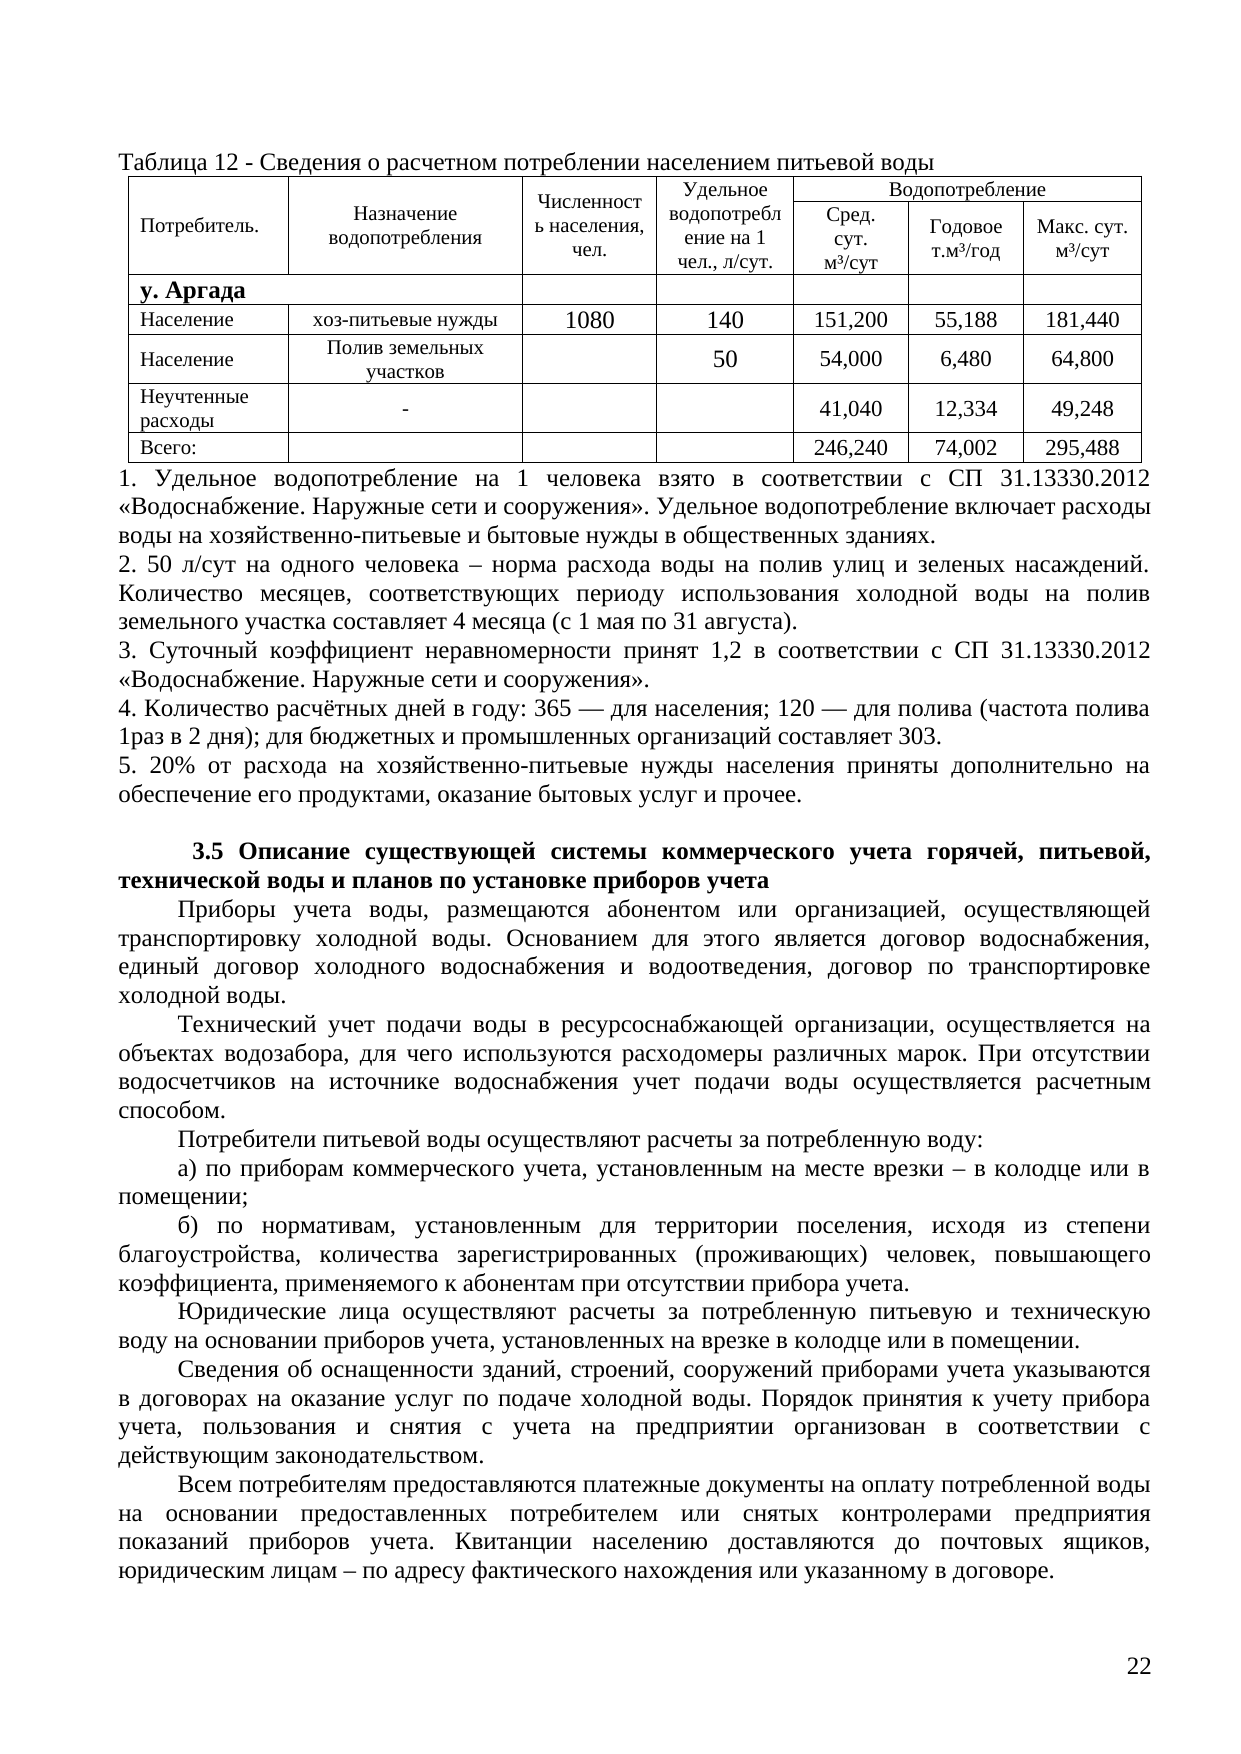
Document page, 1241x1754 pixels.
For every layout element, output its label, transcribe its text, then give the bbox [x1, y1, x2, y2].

table_cell 64,800 [1024, 335, 1141, 383]
text б) по нормативам, установленным для территории поселения, исходя из степени благоустройства, количества зарегистрированных (проживающих) человек, повышающего коэффициента, применяемого к абонентам при отсутствии прибора учета. [118, 1210, 1152, 1296]
table_cell Годовое т.м³/год [909, 202, 1023, 274]
text 1. Удельное водопотребление на 1 человека взято в соответствии с СП 31.13330.2012 «Водоснабжение. Наружные сети и сооружения». Удельное водопотребление включает расходы воды на хозяйственно-питьевые и бытовые нужды в общественных зданиях. [118, 463, 1152, 549]
subtitle 3.5 Описание существующей системы коммерческого учета горячей, питьевой, технической воды и планов по установке приборов учета [118, 836, 1152, 894]
table_cell [657, 384, 793, 432]
table_cell 151,200 [794, 305, 908, 333]
text Технический учет подачи воды в ресурсоснабжающей организации, осуществляется на объектах водозабора, для чего используются расходомеры различных марок. При отсутствии водосчетчиков на источнике водоснабжения учет подачи воды осуществляется расчетным способом. [118, 1009, 1152, 1124]
text Сведения об оснащенности зданий, строений, сооружений приборами учета указываются в договорах на оказание услуг по подаче холодной воды. Порядок принятия к учету прибора учета, пользования и снятия с учета на предприятии организован в соответствии с действующим законодательством. [118, 1354, 1152, 1469]
table_cell 74,002 [909, 433, 1023, 462]
table_cell [523, 335, 656, 383]
table_cell у. Аргада [129, 275, 522, 304]
table_cell 140 [657, 305, 793, 333]
table_cell 181,440 [1024, 305, 1141, 333]
table_cell Население [129, 335, 288, 383]
table_cell 246,240 [794, 433, 908, 462]
text 3. Суточный коэффициент неравномерности принят 1,2 в соответствии с СП 31.13330.2012 «Водоснабжение. Наружные сети и сооружения». [118, 635, 1152, 693]
table_header Потребитель. [129, 177, 288, 274]
text 5. 20% от расхода на хозяйственно-питьевые нужды населения приняты дополнительно на обеспечение его продуктами, оказание бытовых услуг и прочее. [118, 750, 1152, 808]
table_cell [1024, 275, 1141, 304]
table_header Водопотребление [794, 177, 1141, 201]
table_cell 12,334 [909, 384, 1023, 432]
table_cell 295,488 [1024, 433, 1141, 462]
table_cell [657, 433, 793, 462]
text а) по приборам коммерческого учета, установленным на месте врезки – в колодце или в помещении; [118, 1153, 1152, 1210]
table_cell хоз-питьевые нужды [289, 305, 522, 333]
table_cell Неучтенные расходы [129, 384, 288, 432]
text Юридические лица осуществляют расчеты за потребленную питьевую и техническую воду на основании приборов учета, установленных на врезке в колодце или в помещении. [118, 1296, 1152, 1354]
table_cell [523, 384, 656, 432]
text Всем потребителям предоставляются платежные документы на оплату потребленной воды на основании предоставленных потребителем или снятых контролерами предприятия показаний приборов учета. Квитанции населению доставляются до почтовых ящиков, юридическим лицам – по адресу фактического нахождения или указанному в договоре. [118, 1469, 1152, 1584]
table_cell [289, 433, 522, 462]
table_cell [794, 275, 908, 304]
table_cell 1080 [523, 305, 656, 333]
table_cell 54,000 [794, 335, 908, 383]
table_cell Всего: [129, 433, 288, 462]
text Приборы учета воды, размещаются абонентом или организацией, осуществляющей транспортировку холодной воды. Основанием для этого является договор водоснабжения, единый договор холодного водоснабжения и водоотведения, договор по транспортировке холодной воды. [118, 894, 1152, 1009]
text Потребители питьевой воды осуществляют расчеты за потребленную воду: [118, 1124, 1152, 1153]
table_cell Макс. сут. м³/сут [1024, 202, 1141, 274]
table_cell [657, 275, 793, 304]
table_cell [523, 433, 656, 462]
table_cell [523, 275, 656, 304]
table_header Численность населения, чел. [523, 177, 656, 274]
table_cell 41,040 [794, 384, 908, 432]
table_cell 55,188 [909, 305, 1023, 333]
text 4. Количество расчётных дней в году: 365 — для населения; 120 — для полива (частота полива 1раз в 2 дня); для бюджетных и промышленных организаций составляет 303. [118, 693, 1152, 750]
text Таблица 12 - Сведения о расчетном потреблении населением питьевой воды [118, 147, 1152, 176]
table_cell 50 [657, 335, 793, 383]
table_cell - [289, 384, 522, 432]
table_cell [909, 275, 1023, 304]
table_header Назначение водопотребления [289, 177, 522, 274]
text 2. 50 л/сут на одного человека – норма расхода воды на полив улиц и зеленых насаждений. Количество месяцев, соответствующих периоду использования холодной воды на полив земельного участка составляет 4 месяца (с 1 мая по 31 августа). [118, 549, 1152, 635]
table_cell 6,480 [909, 335, 1023, 383]
table_cell Население [129, 305, 288, 333]
table_header Удельное водопотребление на 1 чел., л/сут. [657, 177, 793, 274]
table_cell Полив земельных участков [289, 335, 522, 383]
table_cell Сред. сут. м³/сут [794, 202, 908, 274]
table_cell 49,248 [1024, 384, 1141, 432]
